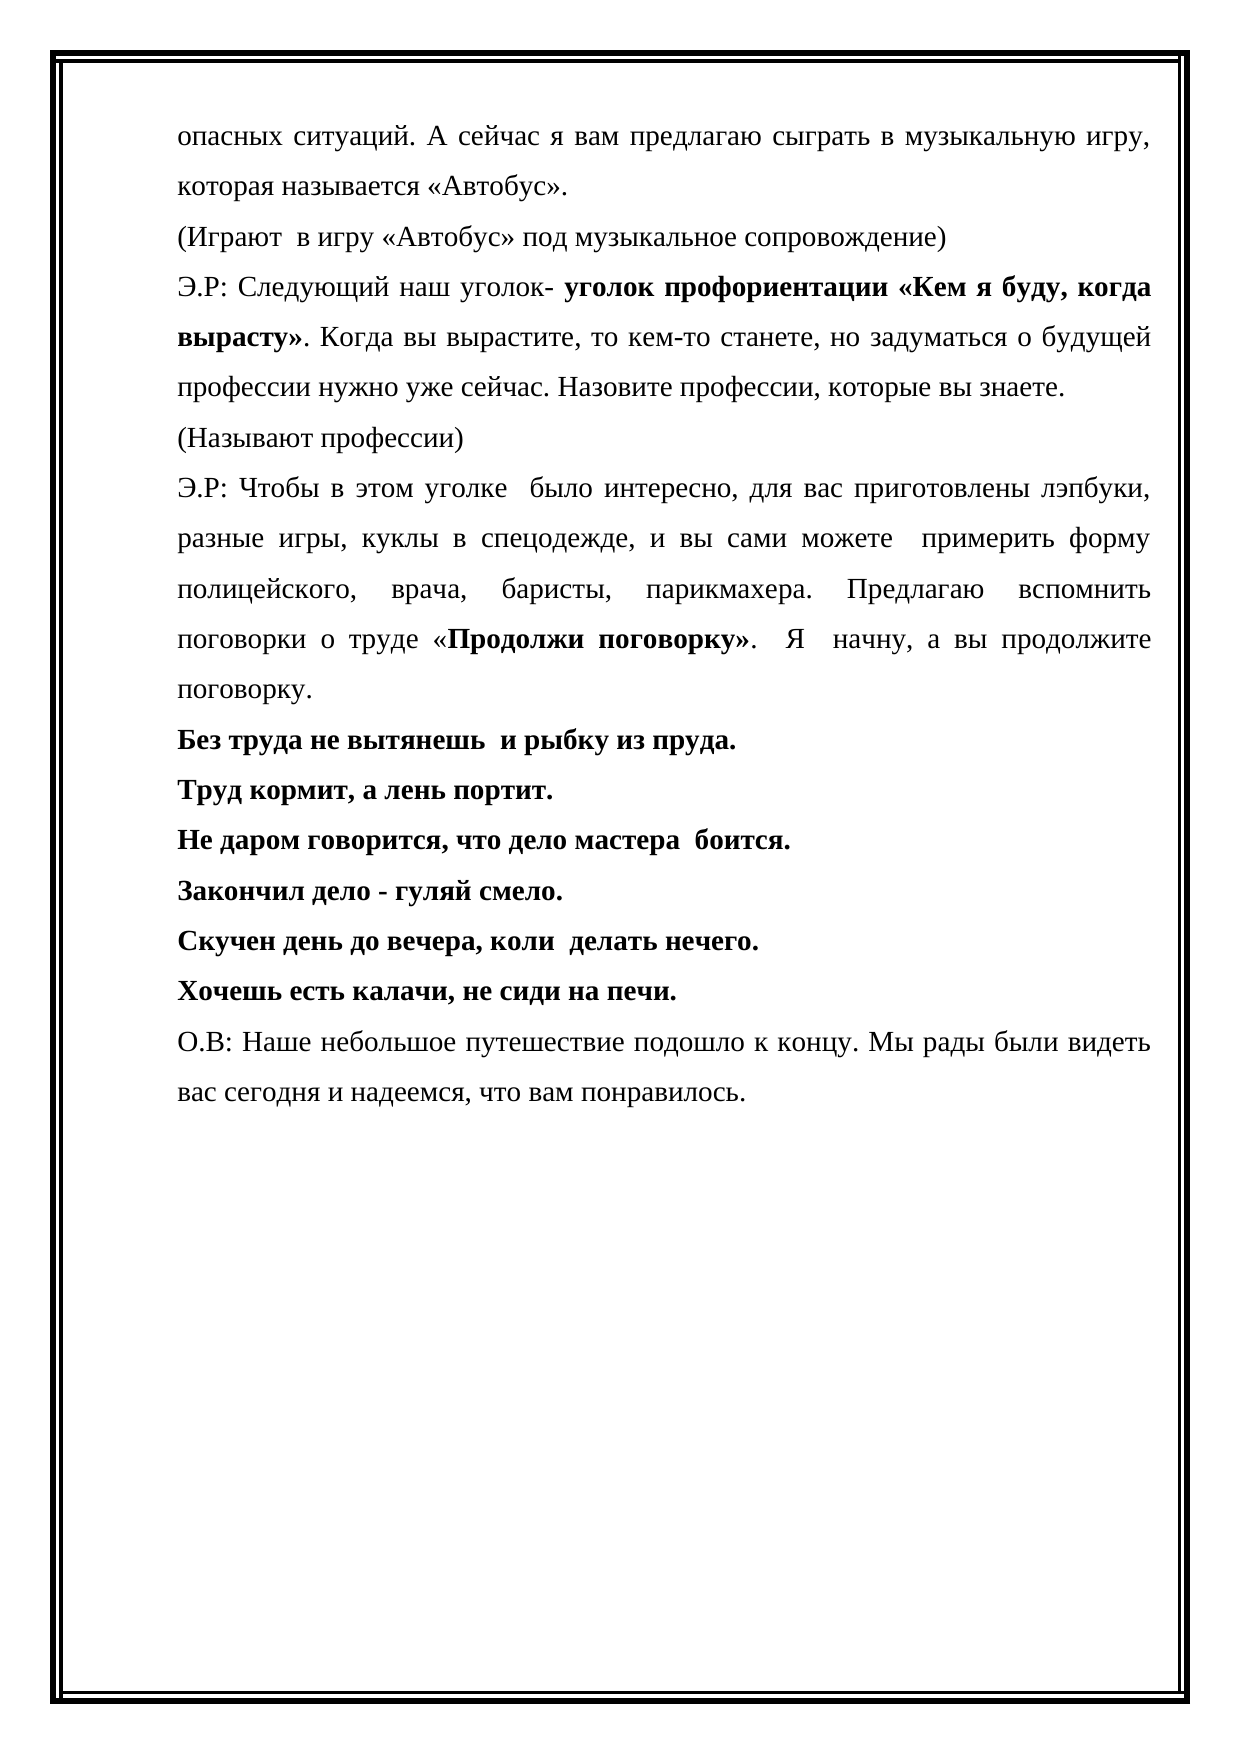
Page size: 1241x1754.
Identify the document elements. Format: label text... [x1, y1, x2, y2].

text Без труда не вытянешь и рыбку из пруда. [177, 722, 1152, 755]
text Закончил дело - гуляй смело. [177, 873, 1152, 906]
text (Называют профессии) [177, 420, 1152, 453]
text О.В: Наше небольшое путешествие подошло к концу. Мы рады были видеть вас сегодня и надеемся, что вам понравилось. [177, 1024, 1152, 1107]
text Э.Р: Следующий наш уголок- уголок профориентации «Кем я буду, когда вырасту». Когда вы вырастите, то кем-то станете, но задуматься о будущей профессии нужно уже сейчас. Назовите профессии, которые вы знаете. [177, 269, 1152, 403]
text (Играют в игру «Автобус» под музыкальное сопровождение) [177, 219, 1152, 252]
text Скучен день до вечера, коли делать нечего. [177, 923, 1152, 957]
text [177, 118, 1152, 202]
text Э.Р: Чтобы в этом уголке было интересно, для вас приготовлены лэпбуки, разные игры, куклы в спецодежде, и вы сами можете примерить форму полицейского, врача, баристы, парикмахера. Предлагаю вспомнить поговорки о труде «Продолжи поговорку». Я начну, а вы продолжите поговорку. [177, 470, 1152, 705]
text Труд кормит, а лень портит. [177, 772, 1152, 806]
text Не даром говорится, что дело мастера боится. [177, 822, 1152, 856]
text Хочешь есть калачи, не сиди на печи. [177, 973, 1152, 1007]
